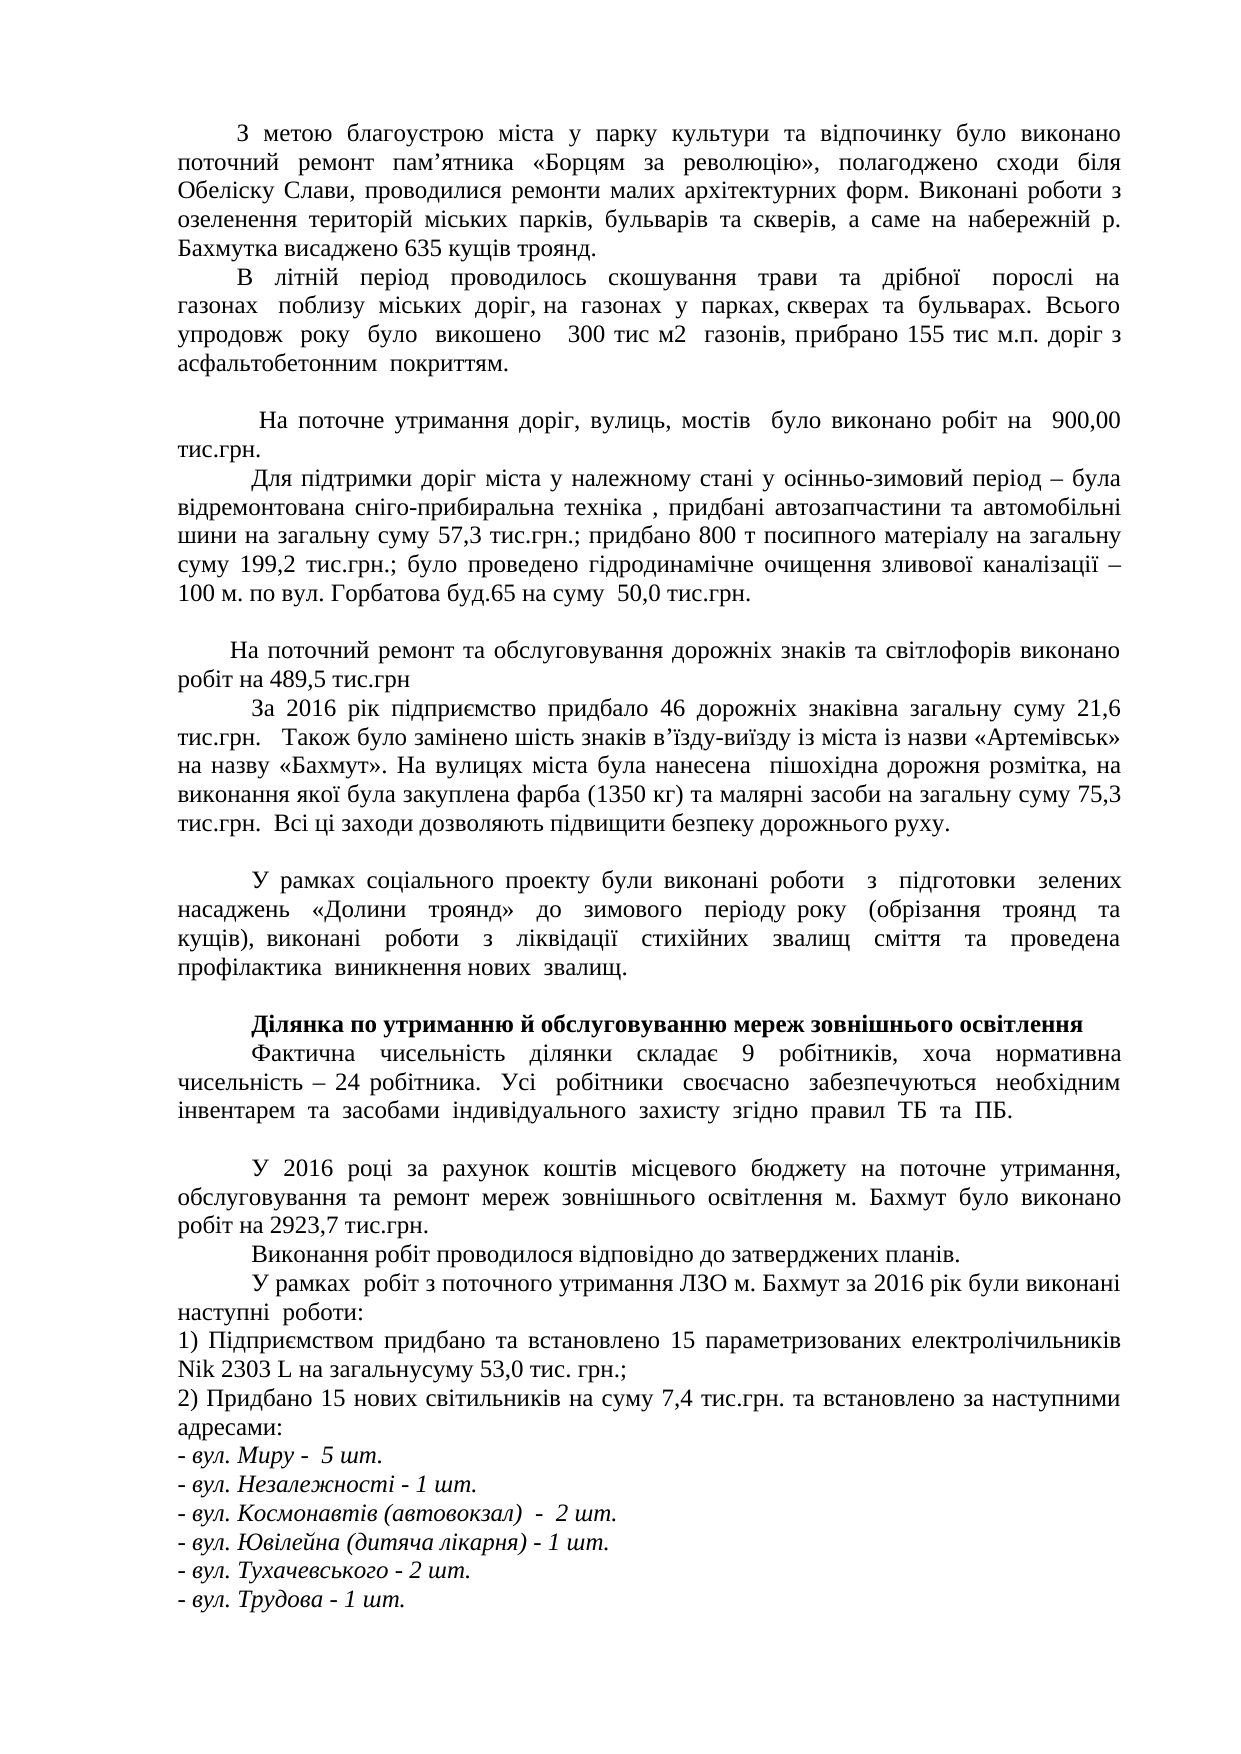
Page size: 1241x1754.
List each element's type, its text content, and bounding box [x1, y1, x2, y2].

text У рамках робіт з поточного утримання ЛЗО м. Бахмут за 2016 рік були виконані наступні роботи: [177, 1268, 1122, 1326]
text Фактична чисельність ділянки складає 9 робітників, хоча нормативна чисельність – 24 робітника. Усі робітники своєчасно забезпечуються необхідним інвентарем та засобами індивідуального захисту згідно правил ТБ та ПБ. [177, 1038, 1122, 1124]
text У 2016 році за рахунок коштів місцевого бюджету на поточне утримання, обслуговування та ремонт мереж зовнішнього освітлення м. Бахмут було виконано робіт на 2923,7 тис.грн. [177, 1153, 1122, 1239]
text Ділянка по утриманню й обслуговуванню мереж зовнішнього освітлення [177, 1009, 1122, 1038]
text - вул. Миру - 5 шт. [177, 1441, 1122, 1469]
text Для підтримки доріг міста у належному стані у осінньо-зимовий період – була відремонтована сніго-прибиральна техніка , придбані автозапчастини та автомобільні шини на загальну суму 57,3 тис.грн.; придбано 800 т посипного матеріалу на загальну суму 199,2 тис.грн.; було проведено гідродинамічне очищення зливової каналізації – 100 м. по вул. Горбатова буд.65 на суму 50,0 тис.грн. [177, 463, 1122, 607]
text 2) Придбано 15 нових світильників на суму 7,4 тис.грн. та встановлено за наступними адресами: [177, 1383, 1122, 1441]
text За 2016 рік підприємство придбало 46 дорожніх знаківна загальну суму 21,6 тис.грн. Також було замінено шість знаків в’їзду-виїзду із міста із назви «Артемівськ» на назву «Бахмут». На вулицях міста була нанесена пішохідна дорожня розмітка, на виконання якої була закуплена фарба (1350 кг) та малярні засоби на загальну суму 75,3 тис.грн. Всі ці заходи дозволяють підвищити безпеку дорожнього руху. [177, 693, 1122, 837]
text - вул. Тухачевського - 2 шт. [177, 1556, 1122, 1584]
text У рамках соціального проекту були виконані роботи з підготовки зелених насаджень «Долини троянд» до зимового періоду року (обрізання троянд та кущів), виконані роботи з ліквідації стихійних звалищ сміття та проведена профілактика виникнення нових звалищ. [177, 866, 1122, 981]
text - вул. Ювілейна (дитяча лікарня) - 1 шт. [177, 1527, 1122, 1556]
text - вул. Незалежності - 1 шт. [177, 1469, 1122, 1498]
text 1) Підприємством придбано та встановлено 15 параметризованих електролічильників Nik 2303 L на загальнусуму 53,0 тис. грн.; [177, 1326, 1122, 1383]
text На поточне утримання доріг, вулиць, мостів було виконано робіт на 900,00 тис.грн. [177, 406, 1122, 463]
text На поточний ремонт та обслуговування дорожніх знаків та світлофорів виконано робіт на 489,5 тис.грн [177, 636, 1122, 693]
text Виконання робіт проводилося відповідно до затверджених планів. [177, 1239, 1122, 1268]
text В літній період проводилось скошування трави та дрібної порослі на газонах поблизу міських доріг, на газонах у парках, скверах та бульварах. Всього упродовж року було викошено 300 тис м2 газонів, прибрано 155 тис м.п. доріг з асфальтобетонним покриттям. [177, 262, 1122, 377]
text - вул. Трудова - 1 шт. [177, 1584, 1122, 1613]
text - вул. Космонавтів (автовокзал) - 2 шт. [177, 1498, 1122, 1527]
text З метою благоустрою міста у парку культури та відпочинку було виконано поточний ремонт пам’ятника «Борцям за революцію», полагоджено сходи біля Обеліску Слави, проводилися ремонти малих архітектурних форм. Виконані роботи з озеленення територій міських парків, бульварів та скверів, а саме на набережній р. Бахмутка висаджено 635 кущів троянд. [177, 118, 1122, 262]
